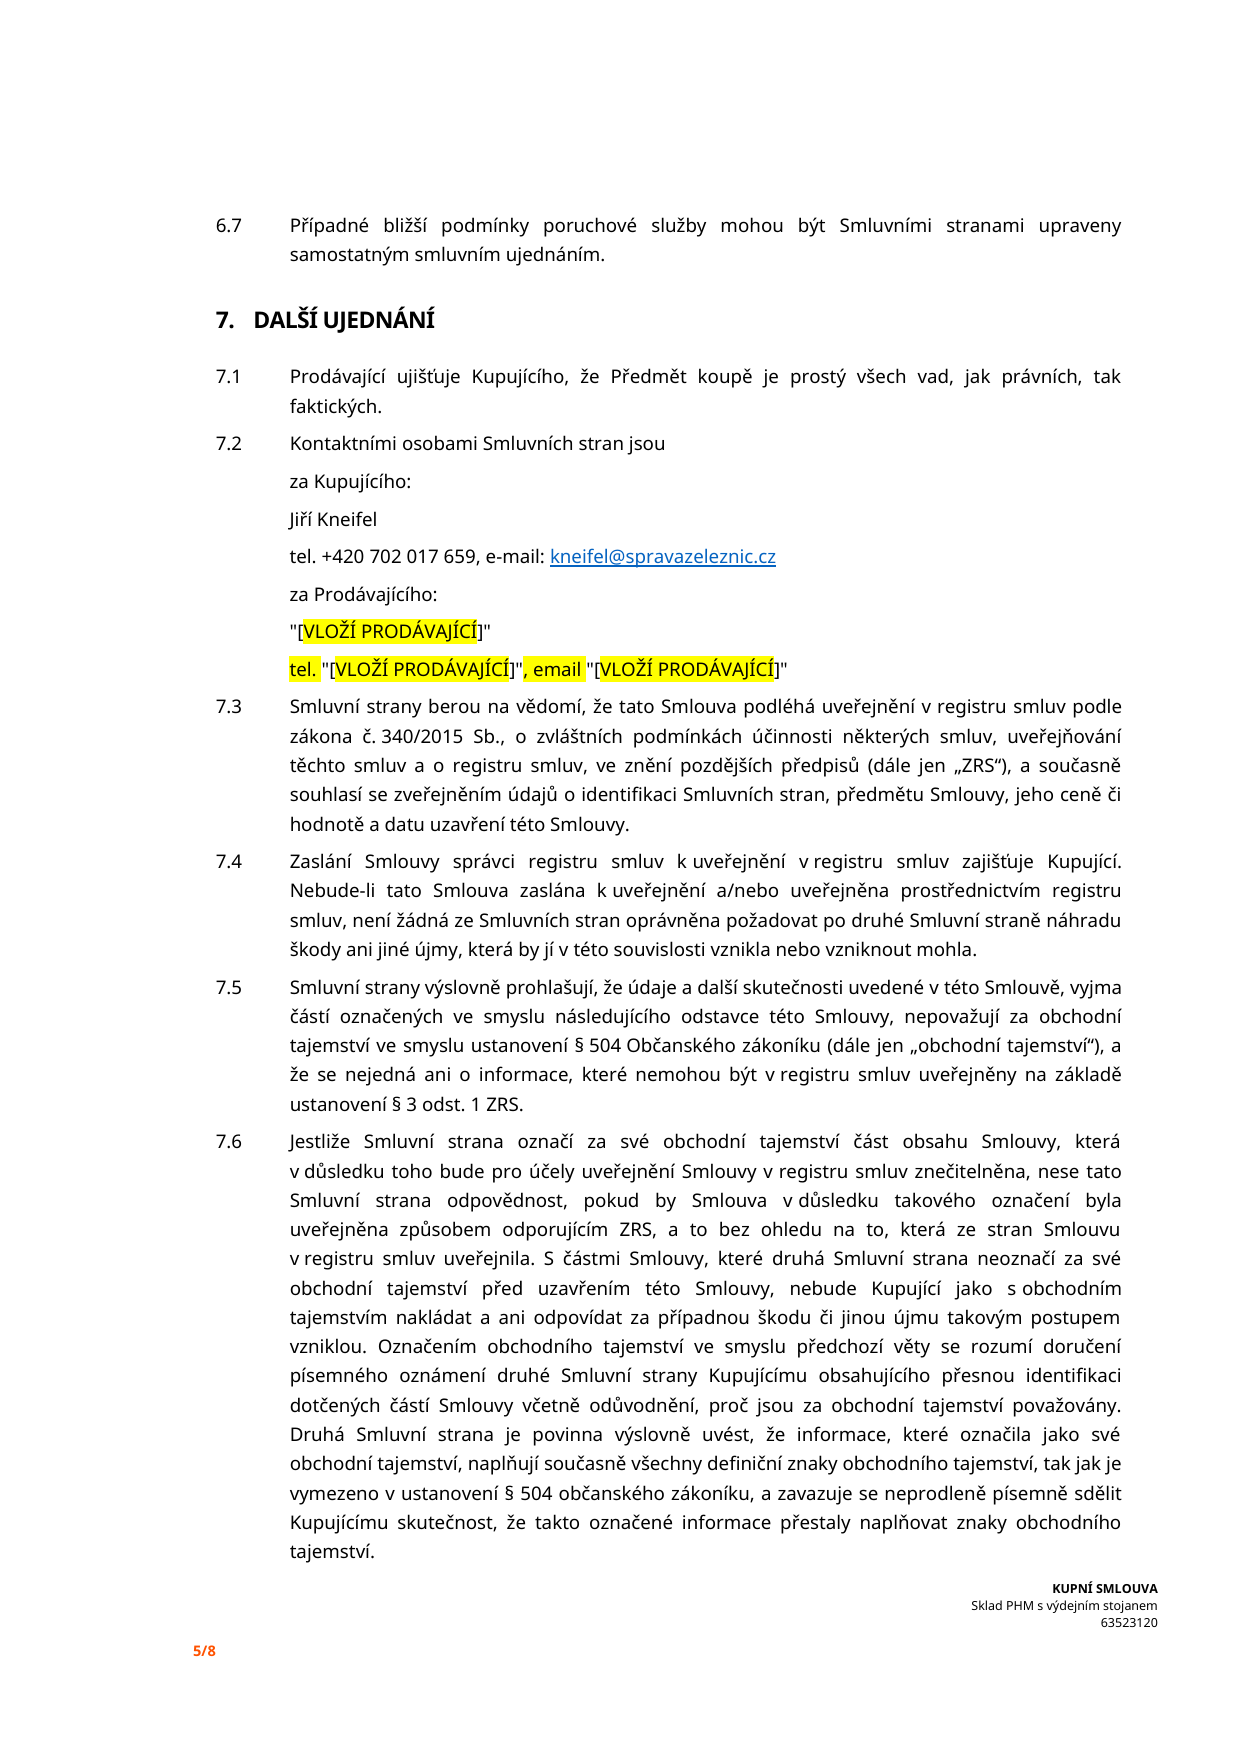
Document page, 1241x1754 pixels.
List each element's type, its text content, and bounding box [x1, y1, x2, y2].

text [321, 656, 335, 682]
list Smluvní strany výslovně prohlašují, že údaje a další skutečnosti uvedené v této Smlouvě, vyjma částí označených ve smyslu následujícího odstavce této Smlouvy, nepovažují za obchodní tajemství ve smyslu ustanovení § 504 Občanského zákoníku (dále jen „obchodní tajemství“), a že se nejedná ani o informace, které nemohou být v registru smluv uveřejněny na základě ustanovení § 3 odst. 1 ZRS. [216, 974, 1122, 1117]
list Prodávající ujišťuje Kupujícího, že Předmět koupě je prostý všech vad, jak právních, tak faktických. [216, 364, 1122, 418]
text tel. "[VLOŽÍ PRODÁVAJÍCÍ]", email "[VLOŽÍ PRODÁVAJÍCÍ]" [774, 656, 1122, 682]
list Zaslání Smlouvy správci registru smluv k uveřejnění v registru smluv zajišťuje Kupující. Nebude-li tato Smlouva zaslána k uveřejnění a/nebo uveřejněna prostřednictvím registru smluv, není žádná ze Smluvních stran oprávněna požadovat po druhé Smluvní straně náhradu škody ani jiné újmy, která by jí v této souvislosti vznikla nebo vzniknout mohla. [216, 848, 1122, 962]
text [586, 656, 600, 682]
list Smluvní strany berou na vědomí, že tato Smlouva podléhá uveřejnění v registru smluv podle zákona č. 340/2015 Sb., o zvláštních podmínkách účinnosti některých smluv, uveřejňování těchto smluv a o registru smluv, ve znění pozdějších předpisů (dále jen „ZRS“), a současně souhlasí se zveřejněním údajů o identifikaci Smluvních stran, předmětu Smlouvy, jeho ceně či hodnotě a datu uzavření této Smlouvy. [216, 694, 1122, 836]
list Kontaktními osobami Smluvních stran jsou [216, 431, 1122, 456]
list Jestliže Smluvní strana označí za své obchodní tajemství část obsahu Smlouvy, která v důsledku toho bude pro účely uveřejnění Smlouvy v registru smluv znečitelněna, nese tato Smluvní strana odpovědnost, pokud by Smlouva v důsledku takového označení byla uveřejněna způsobem odporujícím ZRS, a to bez ohledu na to, která ze stran Smlouvu v registru smluv uveřejnila. S částmi Smlouvy, které druhá Smluvní strana neoznačí za své obchodní tajemství před uzavřením této Smlouvy, nebude Kupující jako s obchodním tajemstvím nakládat a ani odpovídat za případnou škodu či jinou újmu takovým postupem vzniklou. Označením obchodního tajemství ve smyslu předchozí věty se rozumí doručení písemného oznámení druhé Smluvní strany Kupujícímu obsahujícího přesnou identifikaci dotčených částí Smlouvy včetně odůvodnění, proč jsou za obchodní tajemství považovány. Druhá Smluvní strana je povinna výslovně uvést, že informace, které označila jako své obchodní tajemství, naplňují současně všechny definiční znaky obchodního tajemství, tak jak je vymezeno v ustanovení § 504 občanského zákoníku, a zavazuje se neprodleně písemně sdělit Kupujícímu skutečnost, že takto označené informace přestaly naplňovat znaky obchodního tajemství. [216, 1129, 1122, 1564]
text "[VLOŽÍ PRODÁVAJÍCÍ]" [477, 619, 1122, 644]
text za Kupujícího: [289, 468, 1122, 494]
list Případné bližší podmínky poruchové služby mohou být Smluvními stranami upraveny samostatným smluvním ujednáním. [216, 212, 1122, 267]
text za Prodávajícího: [289, 581, 1122, 607]
text Jiří Kneifel [289, 506, 1122, 531]
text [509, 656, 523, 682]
text tel. +420 702 017 659, e-mail: kneifel@spravazeleznic.cz [289, 543, 1122, 569]
subtitle Další ujednání [216, 304, 1122, 336]
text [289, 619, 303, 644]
